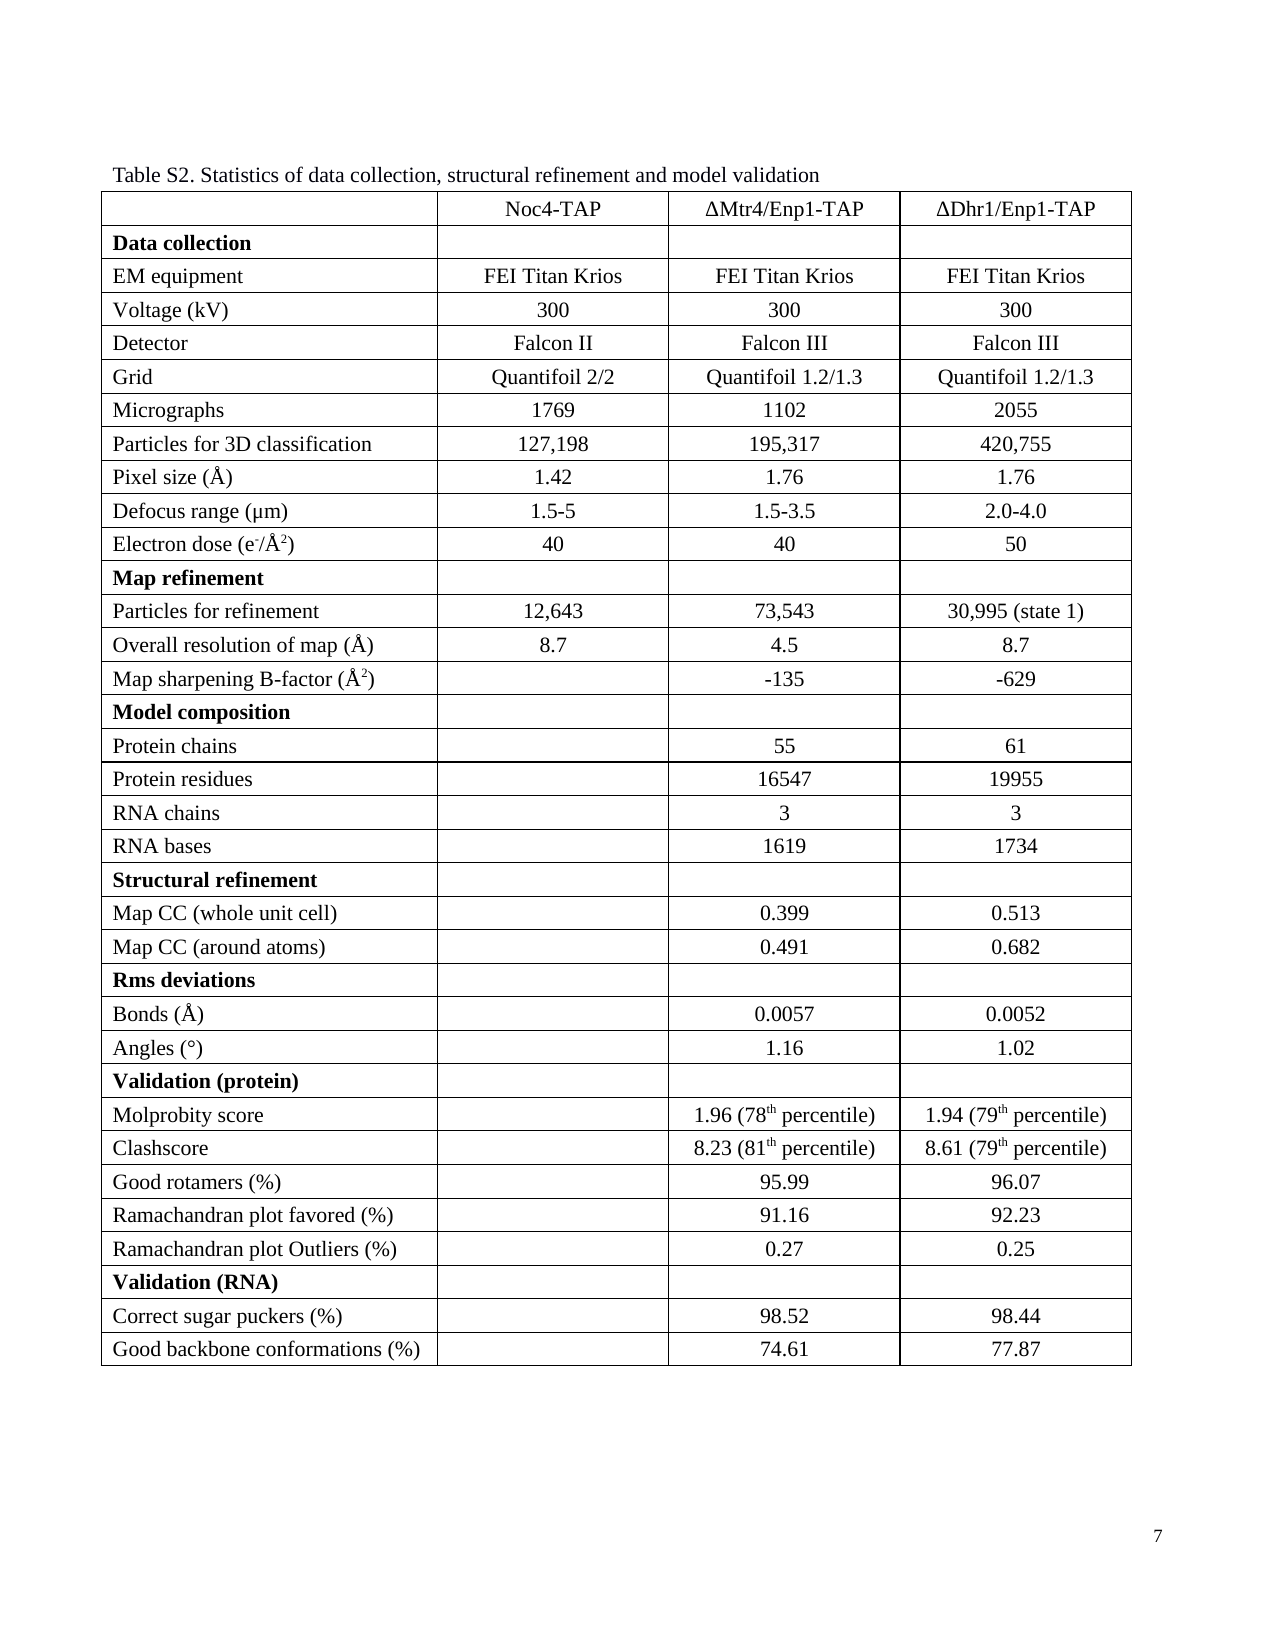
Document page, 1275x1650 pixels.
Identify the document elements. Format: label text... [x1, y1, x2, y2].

table_cell 1.76 [669, 461, 899, 493]
table_cell Voltage (kV) [102, 293, 437, 325]
table_cell [669, 561, 899, 594]
table_cell 0.399 [669, 897, 899, 929]
table_cell Pixel size (Å) [102, 461, 437, 493]
table_cell 96.07 [901, 1165, 1131, 1197]
table_cell [438, 796, 668, 828]
table_cell 1734 [901, 830, 1131, 862]
table_cell [438, 561, 668, 594]
table_cell Clashscore [102, 1131, 437, 1164]
table_cell Good rotamers (%) [102, 1165, 437, 1197]
table_cell [438, 1098, 668, 1130]
table_cell [438, 897, 668, 929]
table_cell 2.0-4.0 [901, 494, 1131, 527]
table_cell Falcon II [438, 326, 668, 359]
table_cell 91.16 [669, 1199, 899, 1231]
table_cell FEI Titan Krios [901, 259, 1131, 292]
table_cell Model composition [102, 695, 437, 728]
table_cell 40 [669, 528, 899, 560]
table_cell 8.23 (81th percentile) [669, 1131, 899, 1164]
table_cell FEI Titan Krios [669, 259, 899, 292]
table_header ΔDhr1/Enp1-TAP [901, 192, 1131, 225]
table_cell Bonds (Å) [102, 997, 437, 1030]
table_cell Validation (RNA) [102, 1266, 437, 1298]
table_cell [438, 763, 668, 795]
table_cell [901, 863, 1131, 896]
table_cell 2055 [901, 394, 1131, 426]
table_cell [901, 964, 1131, 996]
table_cell [669, 863, 899, 896]
table_cell [438, 930, 668, 963]
table_cell Structural refinement [102, 863, 437, 896]
table_cell 98.52 [669, 1299, 899, 1332]
table_cell 8.61 (79th percentile) [901, 1131, 1131, 1164]
table_cell Map refinement [102, 561, 437, 594]
table_cell 0.491 [669, 930, 899, 963]
text Table S2. Statistics of data collection, structural refinement and model validation [112, 159, 1162, 191]
table_cell RNA bases [102, 830, 437, 862]
table_cell 1.02 [901, 1031, 1131, 1063]
table_cell 1.16 [669, 1031, 899, 1063]
table_cell [438, 1333, 668, 1365]
table_cell 195,317 [669, 427, 899, 459]
table_cell 0.25 [901, 1232, 1131, 1264]
table_cell Correct sugar puckers (%) [102, 1299, 437, 1332]
table_cell [901, 226, 1131, 258]
table_cell 1.5-3.5 [669, 494, 899, 527]
table_cell 8.7 [438, 628, 668, 661]
table_cell [438, 1266, 668, 1298]
table_cell Molprobity score [102, 1098, 437, 1130]
table_cell Overall resolution of map (Å) [102, 628, 437, 661]
table_cell 74.61 [669, 1333, 899, 1365]
table_cell [438, 1299, 668, 1332]
table_cell [438, 226, 668, 258]
table_cell Detector [102, 326, 437, 359]
table_header ΔMtr4/Enp1-TAP [669, 192, 899, 225]
table_cell 1769 [438, 394, 668, 426]
table_cell Good backbone conformations (%) [102, 1333, 437, 1365]
table_cell [438, 830, 668, 862]
table_cell 4.5 [669, 628, 899, 661]
table_cell 77.87 [901, 1333, 1131, 1365]
table_cell Quantifoil 1.2/1.3 [669, 360, 899, 392]
table_cell 8.7 [901, 628, 1131, 661]
table_cell [669, 964, 899, 996]
table_cell [438, 863, 668, 896]
table_header Noc4-TAP [438, 192, 668, 225]
table_cell 300 [901, 293, 1131, 325]
table_cell Particles for 3D classification [102, 427, 437, 459]
table_cell 0.513 [901, 897, 1131, 929]
table_cell 1102 [669, 394, 899, 426]
table_cell 40 [438, 528, 668, 560]
table_cell [438, 1031, 668, 1063]
table_cell [438, 1199, 668, 1231]
table_cell Validation (protein) [102, 1064, 437, 1097]
table_cell [438, 964, 668, 996]
table_cell [438, 1232, 668, 1264]
table_cell 0.0052 [901, 997, 1131, 1030]
table_cell Micrographs [102, 394, 437, 426]
table_cell 3 [901, 796, 1131, 828]
table_cell [901, 561, 1131, 594]
table_cell 61 [901, 729, 1131, 761]
table_cell [438, 1131, 668, 1164]
table_cell -629 [901, 662, 1131, 694]
table_cell Electron dose (e-/Å2) [102, 528, 437, 560]
table_cell 50 [901, 528, 1131, 560]
table_cell 98.44 [901, 1299, 1131, 1332]
table_cell 0.27 [669, 1232, 899, 1264]
table_cell 1.94 (79th percentile) [901, 1098, 1131, 1130]
table_cell 95.99 [669, 1165, 899, 1197]
table_cell RNA chains [102, 796, 437, 828]
table_cell Protein residues [102, 763, 437, 795]
table_cell [438, 1165, 668, 1197]
table_cell Quantifoil 2/2 [438, 360, 668, 392]
table_cell Protein chains [102, 729, 437, 761]
table_cell EM equipment [102, 259, 437, 292]
table_cell 73,543 [669, 595, 899, 627]
table_cell 3 [669, 796, 899, 828]
table_cell 0.682 [901, 930, 1131, 963]
table_cell [669, 695, 899, 728]
table_cell Data collection [102, 226, 437, 258]
table_cell Defocus range (μm) [102, 494, 437, 527]
table_cell 19955 [901, 763, 1131, 795]
table_header [102, 192, 437, 225]
table_cell Falcon III [669, 326, 899, 359]
table_cell 30,995 (state 1) [901, 595, 1131, 627]
table_cell Angles (°) [102, 1031, 437, 1063]
table_cell FEI Titan Krios [438, 259, 668, 292]
table_cell 1619 [669, 830, 899, 862]
table_cell 1.76 [901, 461, 1131, 493]
table_cell [438, 997, 668, 1030]
table_cell 55 [669, 729, 899, 761]
table_cell [901, 1064, 1131, 1097]
table_cell 1.5-5 [438, 494, 668, 527]
table_cell [669, 1064, 899, 1097]
table_cell 420,755 [901, 427, 1131, 459]
table_cell 300 [438, 293, 668, 325]
table_cell Grid [102, 360, 437, 392]
table_cell [901, 695, 1131, 728]
table_cell 300 [669, 293, 899, 325]
table_cell Map CC (around atoms) [102, 930, 437, 963]
table_cell Ramachandran plot Outliers (%) [102, 1232, 437, 1264]
table_cell Particles for refinement [102, 595, 437, 627]
table_cell [438, 695, 668, 728]
table_cell 92.23 [901, 1199, 1131, 1231]
table_cell 127,198 [438, 427, 668, 459]
table_cell Falcon III [901, 326, 1131, 359]
table_cell 1.96 (78th percentile) [669, 1098, 899, 1130]
table_cell 12,643 [438, 595, 668, 627]
table_cell [438, 729, 668, 761]
table_cell Rms deviations [102, 964, 437, 996]
table_cell [901, 1266, 1131, 1298]
table_cell 16547 [669, 763, 899, 795]
table_cell Quantifoil 1.2/1.3 [901, 360, 1131, 392]
table_cell 0.0057 [669, 997, 899, 1030]
table_cell Ramachandran plot favored (%) [102, 1199, 437, 1231]
table_cell [438, 1064, 668, 1097]
table_cell 1.42 [438, 461, 668, 493]
table_cell -135 [669, 662, 899, 694]
table_cell Map sharpening B-factor (Å2) [102, 662, 437, 694]
table_cell [669, 226, 899, 258]
table_cell [669, 1266, 899, 1298]
table_cell [438, 662, 668, 694]
table_cell Map CC (whole unit cell) [102, 897, 437, 929]
